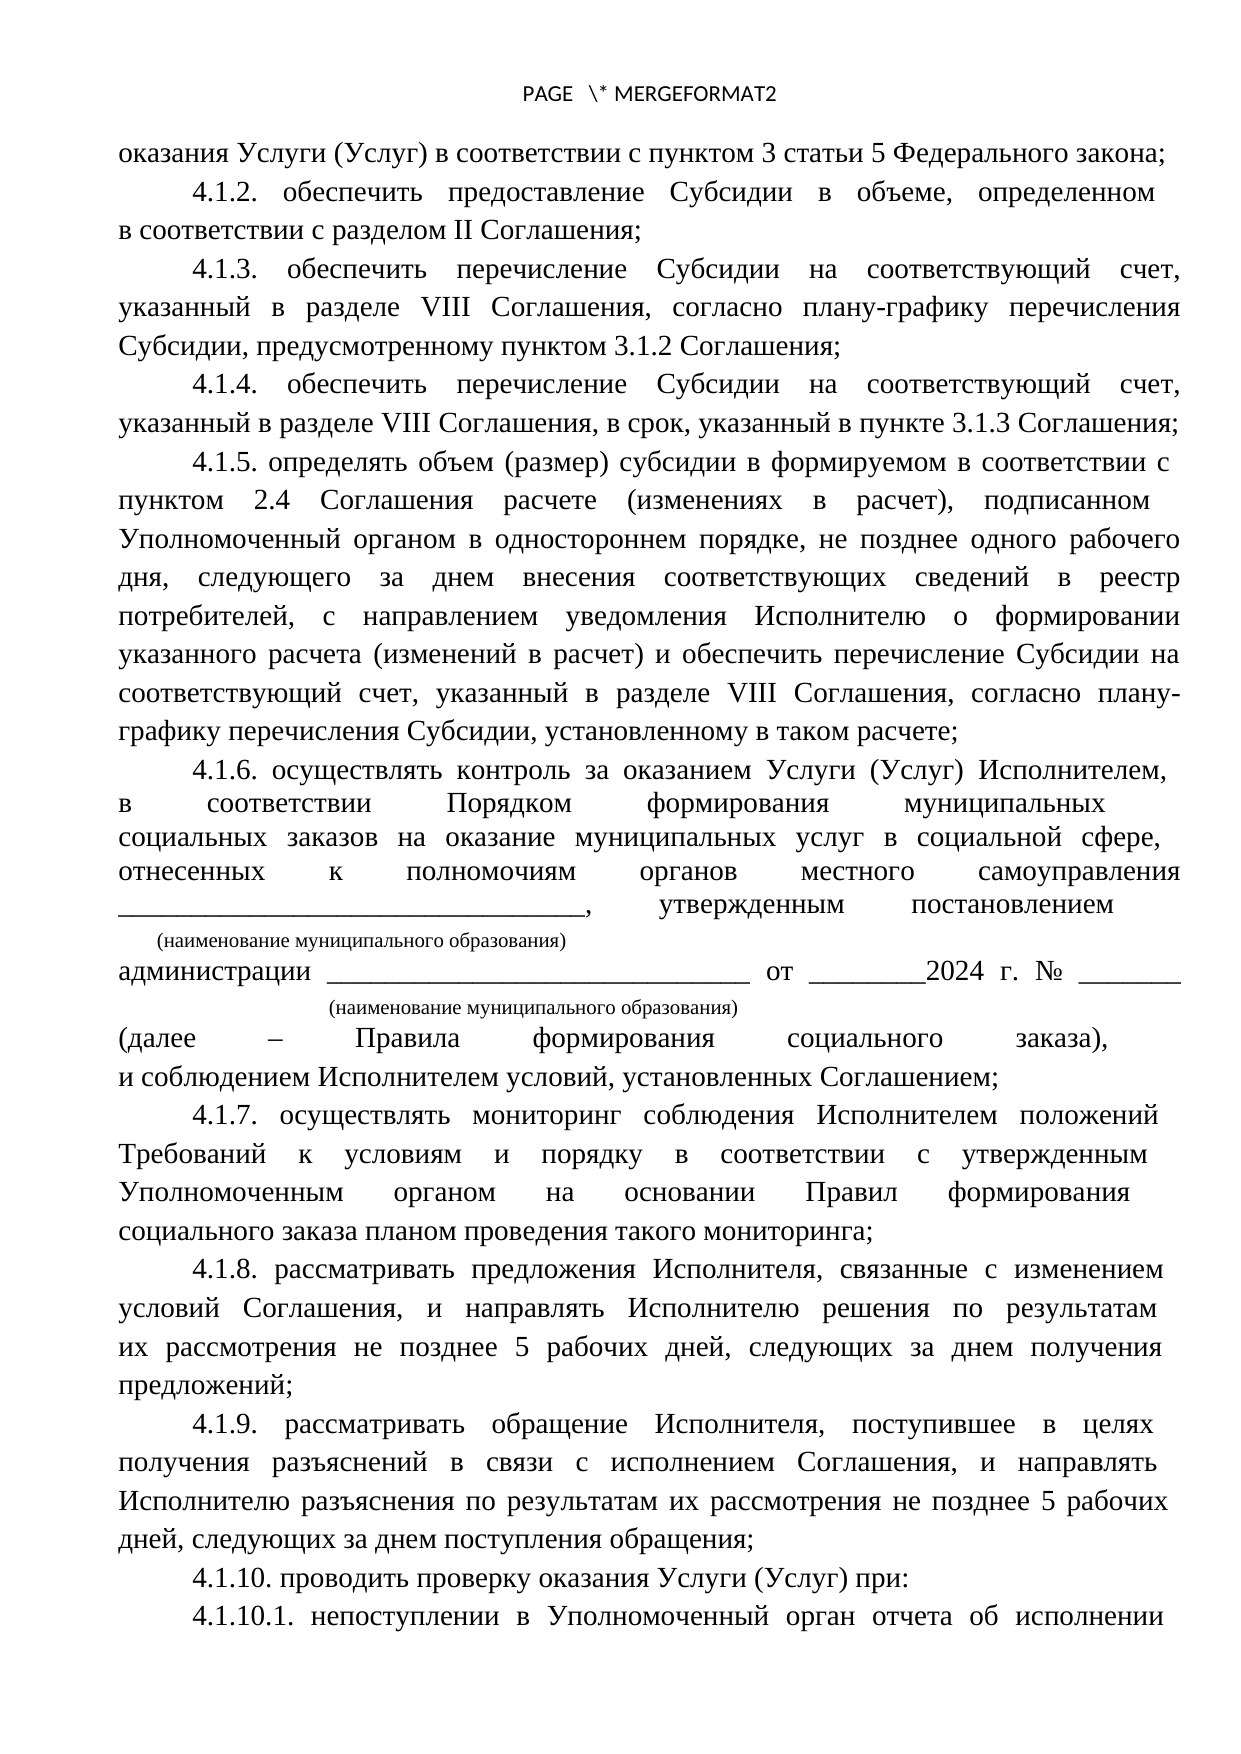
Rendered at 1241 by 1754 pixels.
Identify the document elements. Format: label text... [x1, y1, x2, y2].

text 4.1.8. рассматривать предложения Исполнителя, связанные с изменением условий Соглашения, и направлять Исполнителю решения по результатам их рассмотрения не позднее 5 рабочих дней, следующих за днем получения предложений; [118, 1252, 1181, 1401]
text 4.1.4. обеспечить перечисление Субсидии на соответствующий счет, указанный в разделе VIII Соглашения, в срок, указанный в пункте 3.1.3 Соглашения; [118, 367, 1181, 439]
text 4.1.2. обеспечить предоставление Субсидии в объеме, определенном в соответствии с разделом II Соглашения; [118, 174, 1181, 246]
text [118, 135, 1181, 169]
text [118, 1598, 1181, 1632]
text 4.1.7. осуществлять мониторинг соблюдения Исполнителем положений Требований к условиям и порядку в соответствии с утвержденным Уполномоченным органом на основании Правил формирования социального заказа планом проведения такого мониторинга; [118, 1097, 1181, 1247]
text (далее – Правила формирования социального заказа), и соблюдением Исполнителем условий, установленных Соглашением; [118, 1020, 1181, 1092]
text 4.1.10. проводить проверку оказания Услуги (Услуг) при: [118, 1560, 1181, 1593]
text 4.1.6. осуществлять контроль за оказанием Услуги (Услуг) Исполнителем, в соответствии Порядком формирования муниципальных социальных заказов на оказание муниципальных услуг в социальной сфере, отнесенных к полномочиям органов местного самоуправления ________________________________, утвержденным постановлением (наименование муниципального образования) [118, 752, 1181, 953]
text 4.1.9. рассматривать обращение Исполнителя, поступившее в целях получения разъяснений в связи с исполнением Соглашения, и направлять Исполнителю разъяснения по результатам их рассмотрения не позднее 5 рабочих дней, следующих за днем поступления обращения; [118, 1406, 1181, 1555]
text 4.1.3. обеспечить перечисление Субсидии на соответствующий счет, указанный в разделе VIII Соглашения, согласно плану-графику перечисления Субсидии, предусмотренному пунктом 3.1.2 Соглашения; [118, 251, 1181, 362]
text 4.1.5. определять объем (размер) субсидии в формируемом в соответствии с пунктом 2.4 Соглашения расчете (изменениях в расчет), подписанном Уполномоченный органом в одностороннем порядке, не позднее одного рабочего дня, следующего за днем внесения соответствующих сведений в реестр потребителей, с направлением уведомления Исполнителю о формировании указанного расчета (изменений в расчет) и обеспечить перечисление Субсидии на соответствующий счет, указанный в разделе VIII Соглашения, согласно плану-графику перечисления Субсидии, установленному в таком расчете; [118, 444, 1181, 747]
text администрации _____________________________ от ________2024 г. № _______ (наименование муниципального образования) [118, 953, 1181, 1020]
